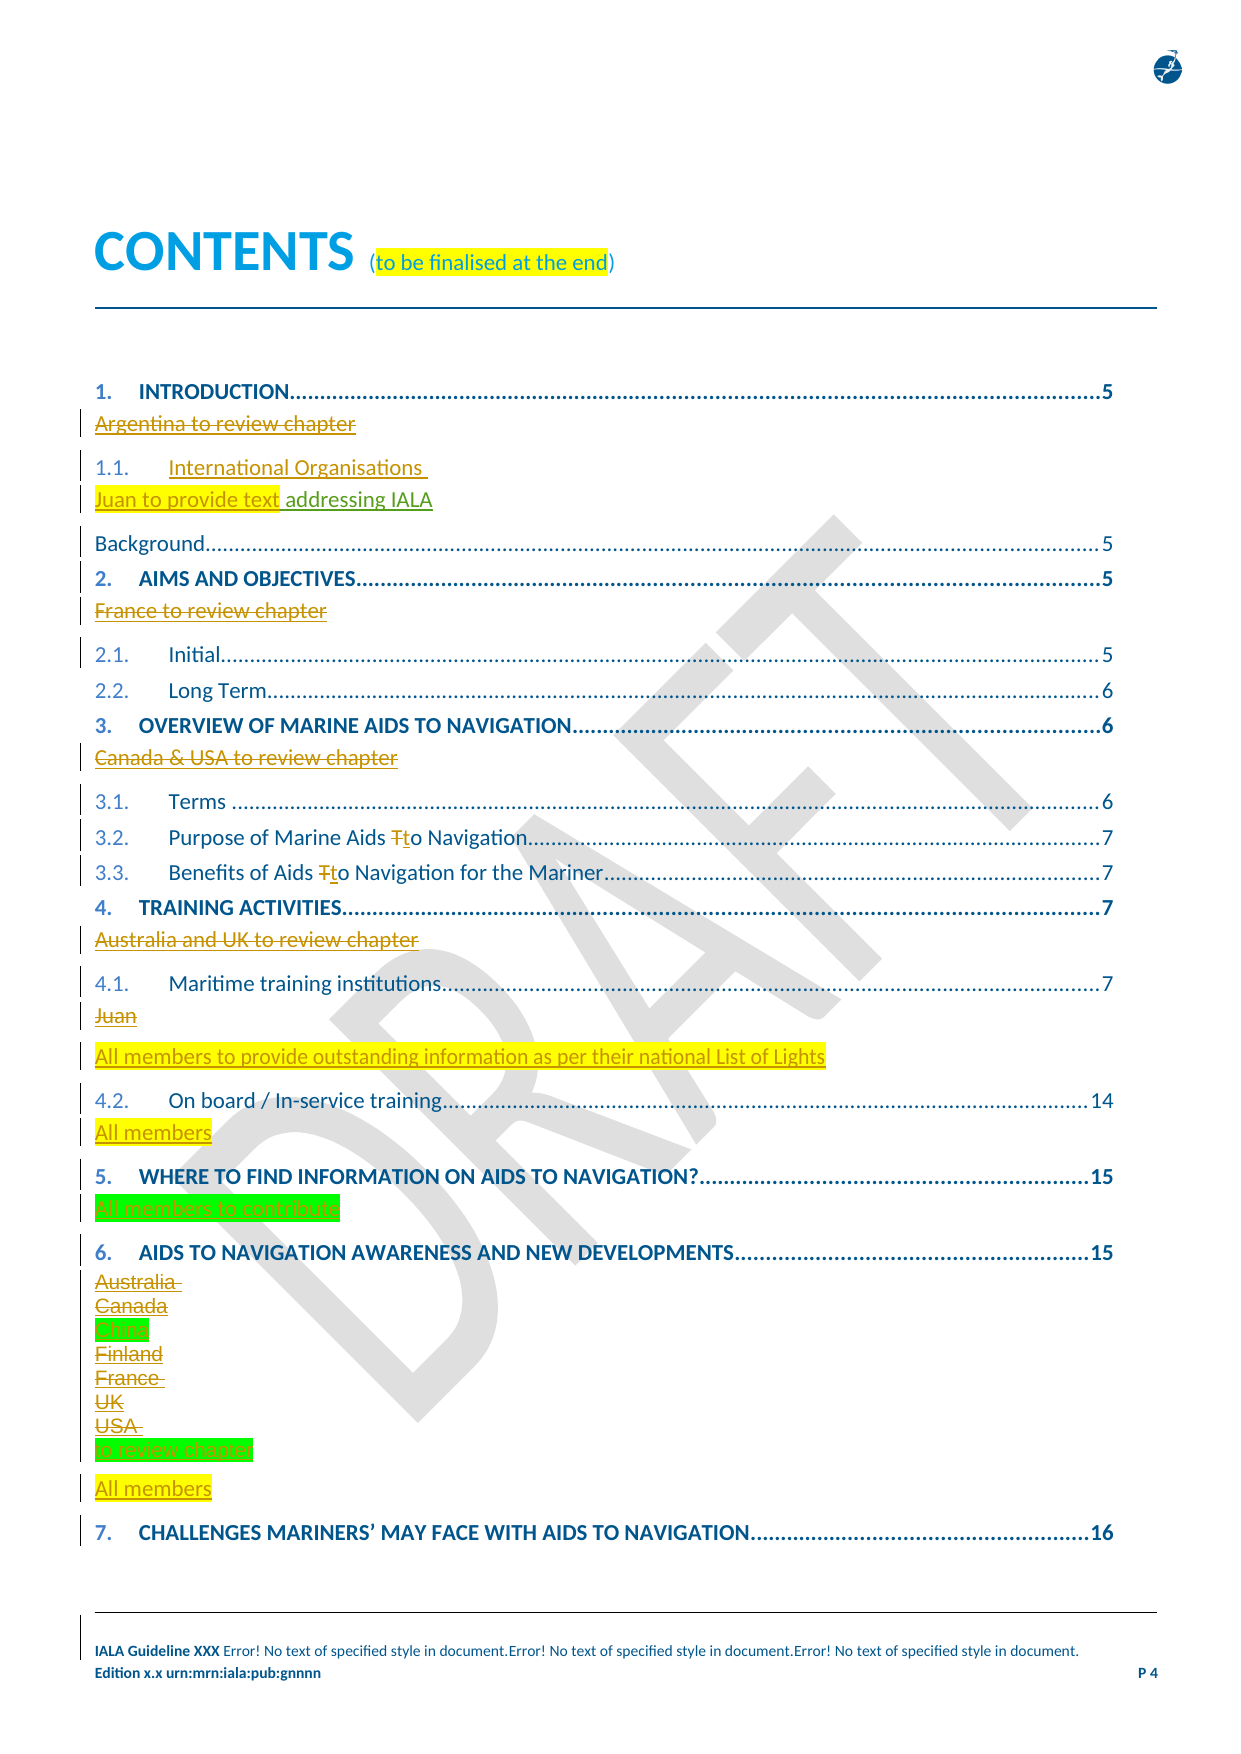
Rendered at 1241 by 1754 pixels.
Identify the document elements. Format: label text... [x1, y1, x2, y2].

text 3.3. Benefits of Aids o Navigation for the Mariner 7 [94, 855, 1113, 886]
text 3. OVERVIEW OF MARINE AIDS TO NAVIGATION 6 [94, 708, 1113, 739]
text 1.1. [94, 450, 1113, 481]
text 4. TRAINING ACTIVITIES 7 [94, 890, 1113, 921]
text 3.1. Terms 6 [94, 784, 1113, 815]
text 2.1. Initial 5 [94, 637, 1113, 668]
text 7. CHALLENGES MARINERS’ MAY FACE WITH AIDS TO NAVIGATION 16 [94, 1514, 1113, 1546]
text 2.2. Long Term 6 [94, 673, 1113, 704]
text 4.2. On board / In-service training 14 [94, 1083, 1113, 1114]
text Background 5 [94, 526, 1113, 557]
text 6. AIDS TO NAVIGATION AWARENESS AND NEW DEVELOPMENTS 15 [94, 1234, 1113, 1266]
text 2. AIMS AND OBJECTIVES 5 [94, 561, 1113, 592]
text 1. INTRODUCTION 5 [94, 374, 1113, 405]
text 5. WHERE TO FIND INFORMATION ON AIDS TO NAVIGATION? 15 [94, 1158, 1113, 1190]
text 4.1. Maritime training institutions 7 [94, 966, 1113, 997]
picture [1120, 0, 1241, 119]
text 3.2. Purpose of Marine Aids o Navigation 7 [94, 819, 1113, 851]
